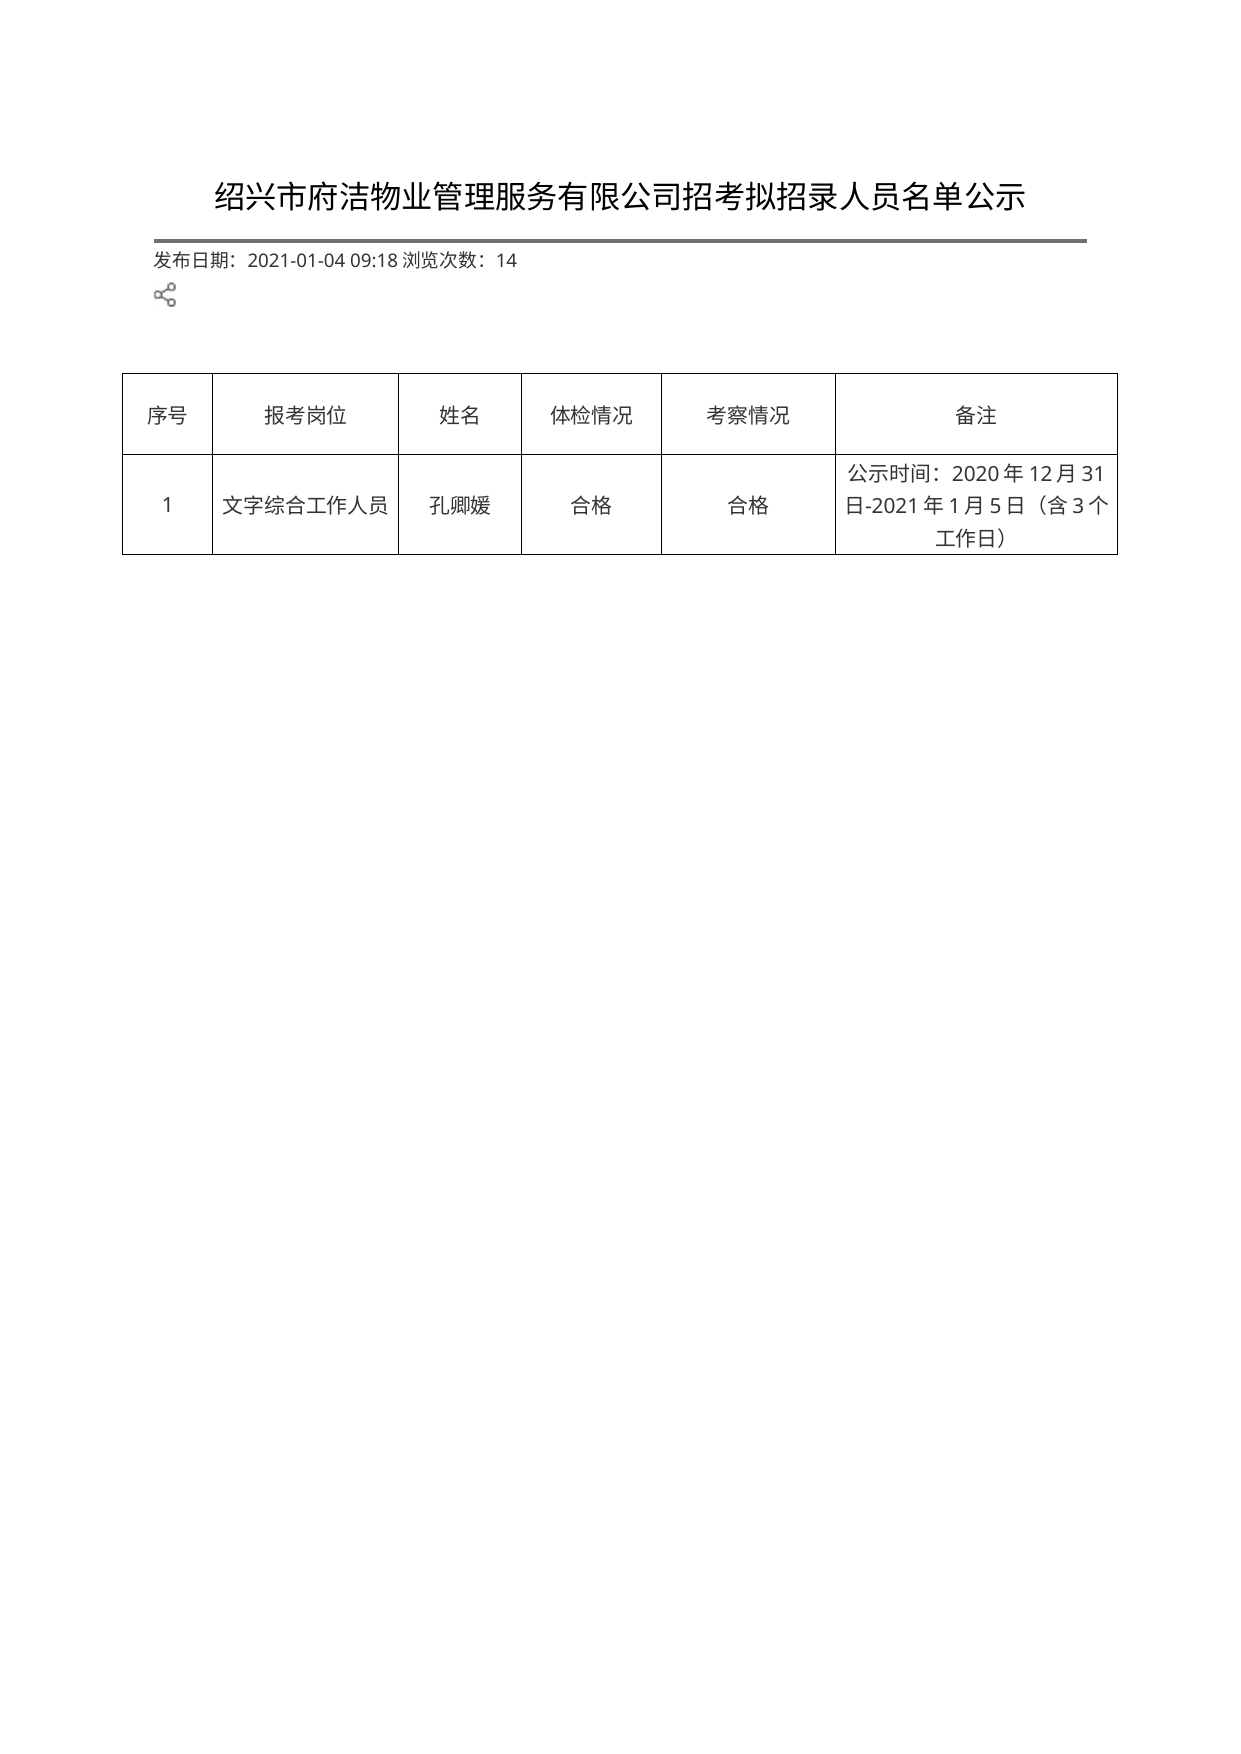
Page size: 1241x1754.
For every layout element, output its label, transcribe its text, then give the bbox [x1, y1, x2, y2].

table_cell 1 [123, 455, 212, 554]
text 发布日期：2021-01-04 09:18浏览次数：14 [153, 243, 1087, 275]
table_header 姓名 [399, 374, 521, 454]
table_cell 文字综合工作人员 [213, 455, 398, 554]
table_header 体检情况 [522, 374, 661, 454]
table_cell 合格 [662, 455, 835, 554]
picture [153, 275, 184, 310]
table_header 备注 [836, 374, 1117, 454]
table_header 报考岗位 [213, 374, 398, 454]
text 绍兴市府洁物业管理服务有限公司招考拟招录人员名单公示 [153, 162, 1087, 243]
table_cell 公示时间：2020年12月31日-2021年1月5日（含3个工作日） [836, 455, 1117, 554]
table_cell 孔卿媛 [399, 455, 521, 554]
table_header 序号 [123, 374, 212, 454]
table_cell 合格 [522, 455, 661, 554]
table_header 考察情况 [662, 374, 835, 454]
